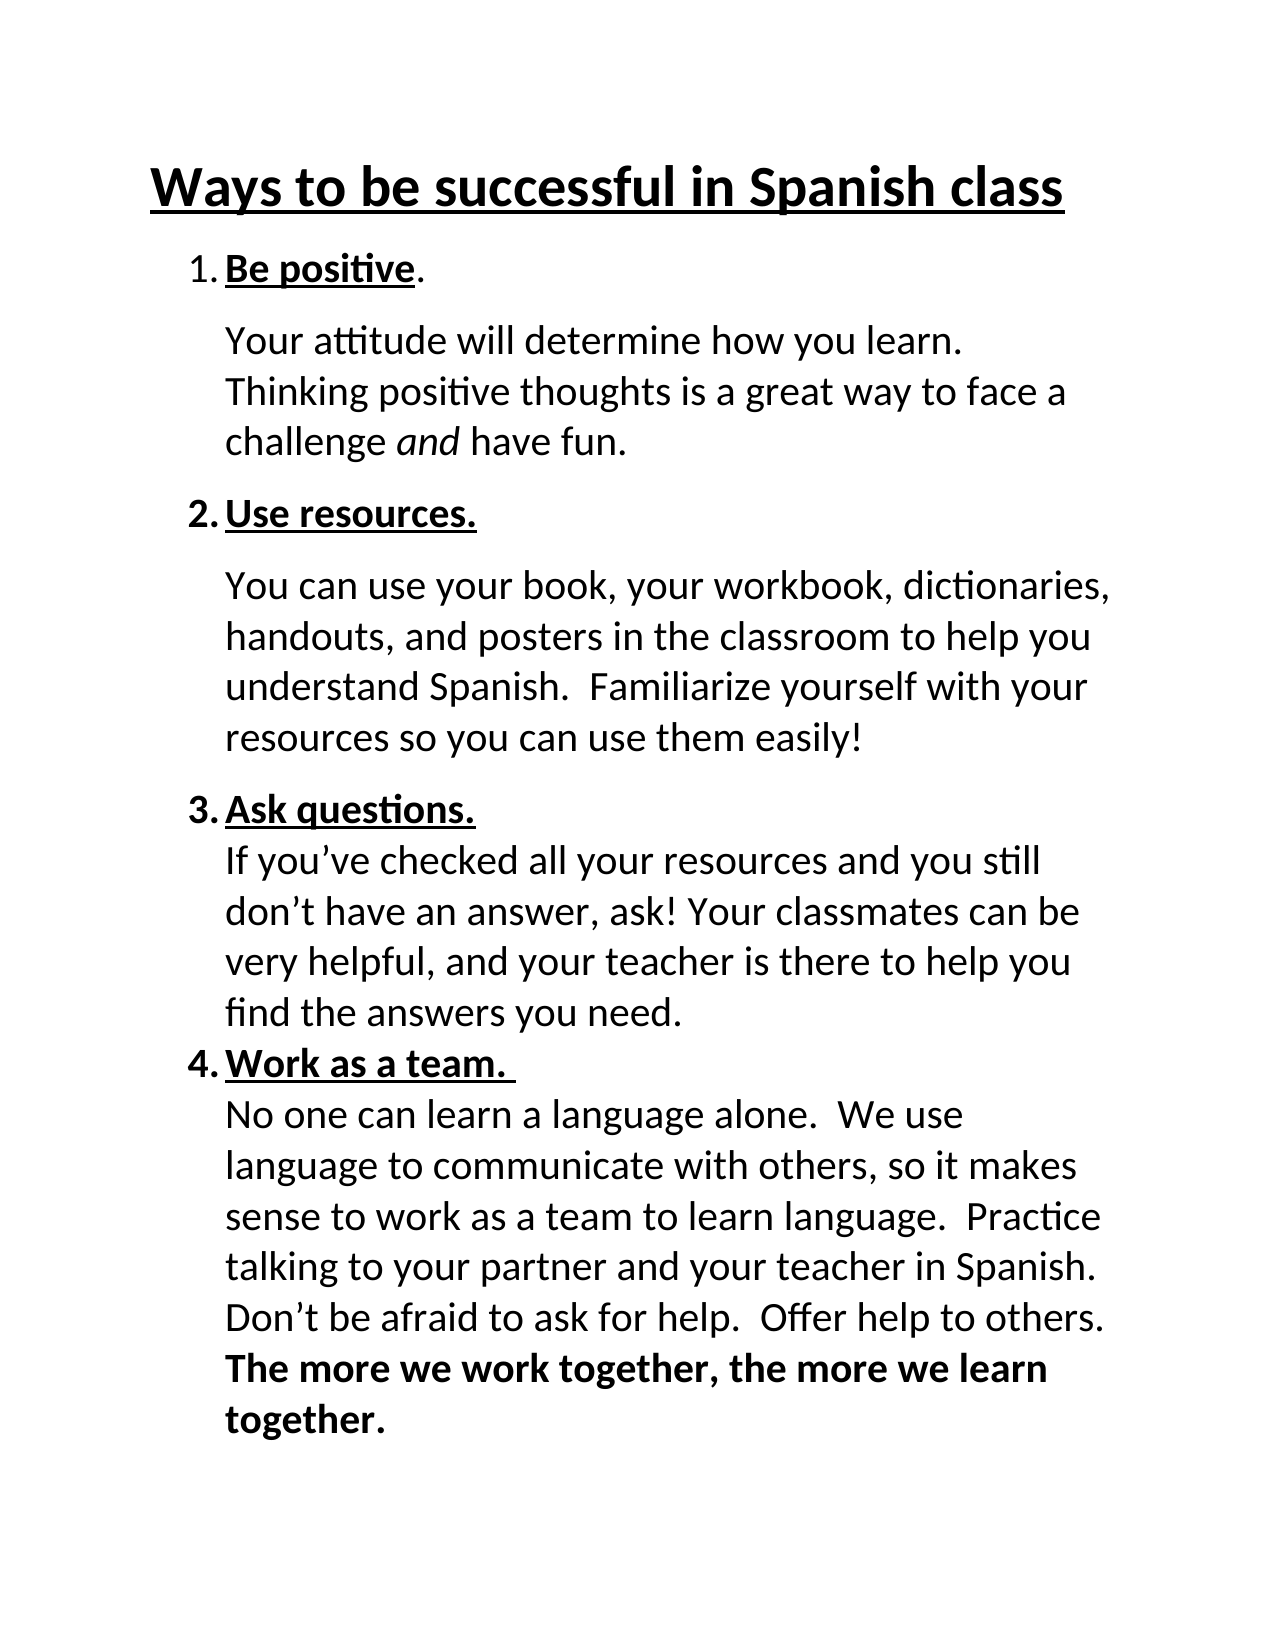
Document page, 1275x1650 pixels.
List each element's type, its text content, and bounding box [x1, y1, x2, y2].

text You can use your book, your workbook, dictionaries, handouts, and posters in the classroom to help you understand Spanish. Familiarize yourself with your resources so you can use them easily! [225, 559, 1125, 762]
list Use resources. [187, 487, 1125, 538]
list Work as a team. [187, 1037, 1125, 1088]
list No one can learn a language alone. We use language to communicate with others, so it makes sense to work as a team to learn language. Practice talking to your partner and your teacher in Spanish. Don’t be afraid to ask for help. Offer help to others. The more we work together, the more we learn together. [225, 1088, 1125, 1444]
text Ways to be successful in Spanish class [150, 150, 1125, 221]
text Your attitude will determine how you learn. Thinking positive thoughts is a great way to face a challenge and have fun. [225, 314, 1125, 466]
list Be positive. [187, 242, 1125, 293]
list If you’ve checked all your resources and you still don’t have an answer, ask! Your classmates can be very helpful, and your teacher is there to help you find the answers you need. [225, 834, 1125, 1037]
list Ask questions. [187, 783, 1125, 834]
